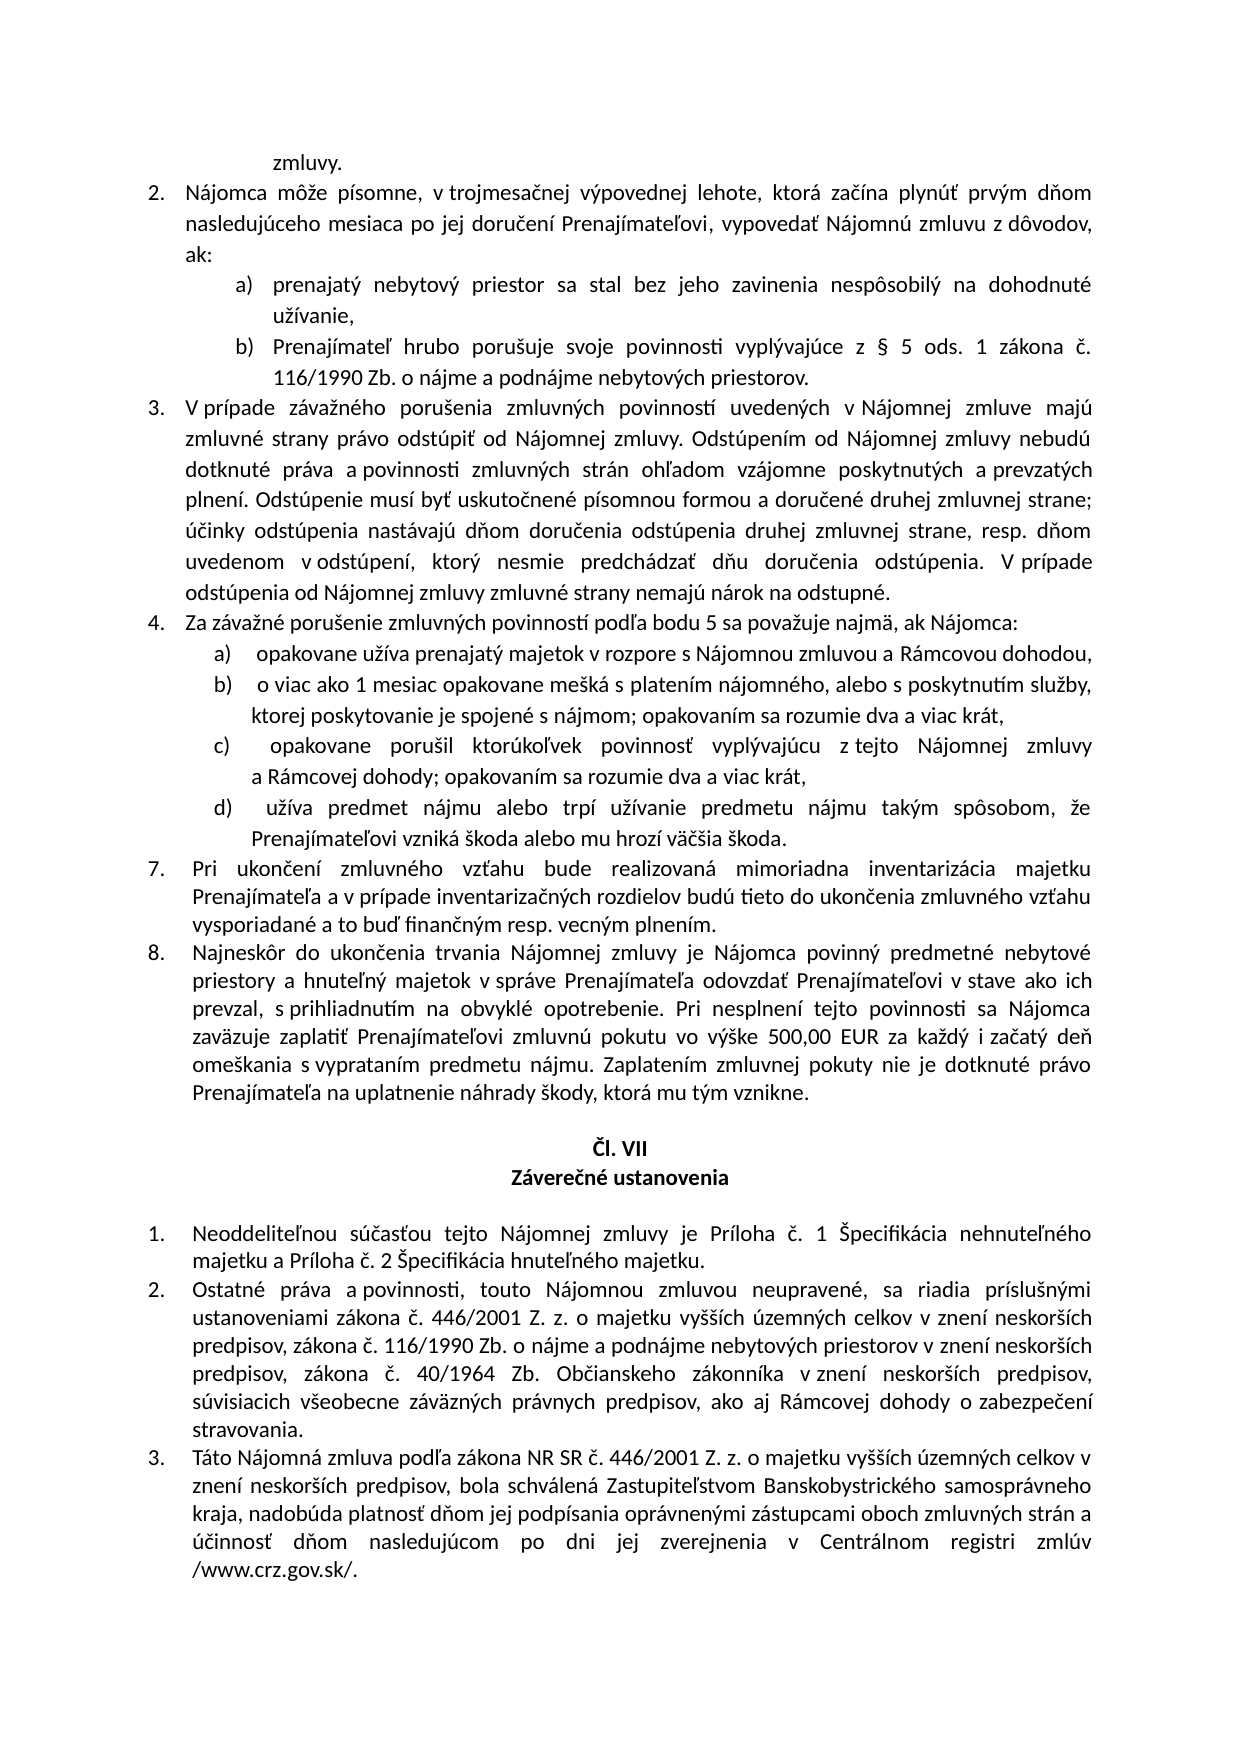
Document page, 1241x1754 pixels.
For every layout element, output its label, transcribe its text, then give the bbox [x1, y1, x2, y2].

list opakovane užíva prenajatý majetok v rozpore s Nájomnou zmluvou a Rámcovou dohodou, [213, 639, 1093, 667]
text 7. Pri ukončení zmluvného vzťahu bude realizovaná mimoriadna inventarizácia majetku Prenajímateľa a v prípade inventarizačných rozdielov budú tieto do ukončenia zmluvného vzťahu vysporiadané a to buď finančným resp. vecným plnením. [148, 854, 1093, 938]
list Nájomca môže písomne, v trojmesačnej výpovednej lehote, ktorá začína plynúť prvým dňom nasledujúceho mesiaca po jej doručení Prenajímateľovi, vypovedať Nájomnú zmluvu z dôvodov, ak: [148, 178, 1093, 268]
list prenajatý nebytový priestor sa stal bez jeho zavinenia nespôsobilý na dohodnuté užívanie, [235, 271, 1093, 329]
text 1. Neoddeliteľnou súčasťou tejto Nájomnej zmluvy je Príloha č. 1 Špecifikácia nehnuteľného majetku a Príloha č. 2 Špecifikácia hnuteľného majetku. [148, 1219, 1093, 1275]
text Záverečné ustanovenia [148, 1163, 1093, 1191]
list V prípade závažného porušenia zmluvných povinností uvedených v Nájomnej zmluve majú zmluvné strany právo odstúpiť od Nájomnej zmluvy. Odstúpením od Nájomnej zmluvy nebudú dotknuté práva a povinnosti zmluvných strán ohľadom vzájomne poskytnutých a prevzatých plnení. Odstúpenie musí byť uskutočnené písomnou formou a doručené druhej zmluvnej strane; účinky odstúpenia nastávajú dňom doručenia odstúpenia druhej zmluvnej strane, resp. dňom uvedenom v odstúpení, ktorý nesmie predchádzať dňu doručenia odstúpenia. V prípade odstúpenia od Nájomnej zmluvy zmluvné strany nemajú nárok na odstupné. [148, 393, 1093, 606]
text Čl. VII [148, 1134, 1093, 1163]
list Prenajímateľ hrubo porušuje svoje povinnosti vyplývajúce z § 5 ods. 1 zákona č. 116/1990 Zb. o nájme a podnájme nebytových priestorov. [235, 332, 1093, 391]
list o viac ako 1 mesiac opakovane mešká s platením nájomného, alebo s poskytnutím služby, ktorej poskytovanie je spojené s nájmom; opakovaním sa rozumie dva a viac krát, [213, 670, 1093, 729]
text 3. Táto Nájomná zmluva podľa zákona NR SR č. 446/2001 Z. z. o majetku vyšších územných celkov v znení neskorších predpisov, bola schválená Zastupiteľstvom Banskobystrického samosprávneho kraja, nadobúda platnosť dňom jej podpísania oprávnenými zástupcami oboch zmluvných strán a účinnosť dňom nasledujúcom po dni jej zverejnenia v Centrálnom registri zmlúv /www.crz.gov.sk/. [148, 1443, 1093, 1583]
list užíva predmet nájmu alebo trpí užívanie predmetu nájmu takým spôsobom, že Prenajímateľovi vzniká škoda alebo mu hrozí väčšia škoda. [213, 793, 1093, 852]
list opakovane porušil ktorúkoľvek povinnosť vyplývajúcu z tejto Nájomnej zmluvy a Rámcovej dohody; opakovaním sa rozumie dva a viac krát, [213, 731, 1093, 790]
text 2. Ostatné práva a povinnosti, touto Nájomnou zmluvou neupravené, sa riadia príslušnými ustanoveniami zákona č. 446/2001 Z. z. o majetku vyšších územných celkov v znení neskorších predpisov, zákona č. 116/1990 Zb. o nájme a podnájme nebytových priestorov v znení neskorších predpisov, zákona č. 40/1964 Zb. Občianskeho zákonníka v znení neskorších predpisov, súvisiacich všeobecne záväzných právnych predpisov, ako aj Rámcovej dohody o zabezpečení stravovania. [148, 1275, 1093, 1443]
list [235, 148, 1093, 176]
list Za závažné porušenie zmluvných povinností podľa bodu 5 sa považuje najmä, ak Nájomca: [148, 608, 1093, 637]
text 8. Najneskôr do ukončenia trvania Nájomnej zmluvy je Nájomca povinný predmetné nebytové priestory a hnuteľný majetok v správe Prenajímateľa odovzdať Prenajímateľovi v stave ako ich prevzal, s prihliadnutím na obvyklé opotrebenie. Pri nesplnení tejto povinnosti sa Nájomca zaväzuje zaplatiť Prenajímateľovi zmluvnú pokutu vo výške 500,00 EUR za každý i začatý deň omeškania s vyprataním predmetu nájmu. Zaplatením zmluvnej pokuty nie je dotknuté právo Prenajímateľa na uplatnenie náhrady škody, ktorá mu tým vznikne. [148, 938, 1093, 1107]
